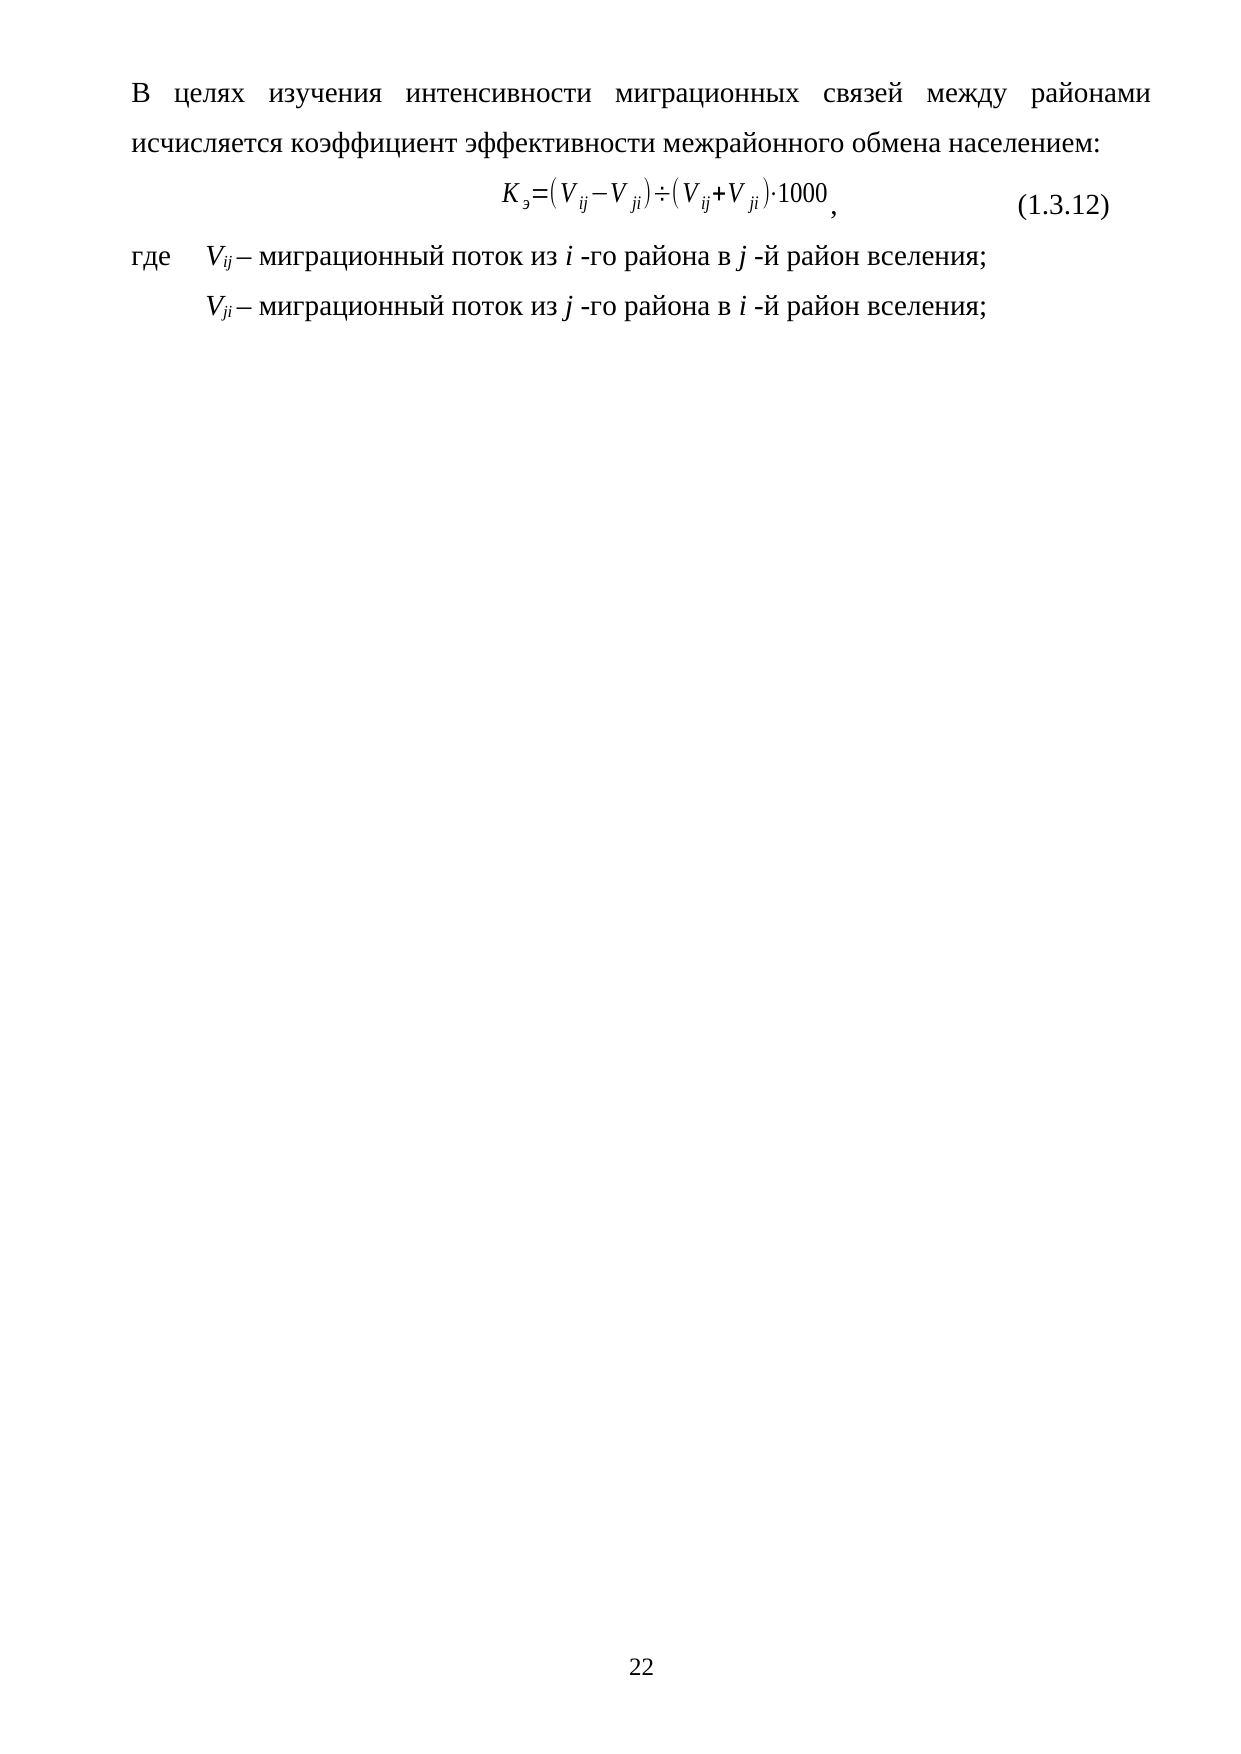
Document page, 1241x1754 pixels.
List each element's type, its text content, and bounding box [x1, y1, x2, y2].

text В целях изучения интенсивности миграционных связей между районами исчисляется коэффициент эффективности межрайонного обмена населением: [131, 75, 1152, 159]
text , (1.3.12) [131, 176, 1152, 221]
text где Vij – миграционный поток из i -го района в j -й район вселения; [131, 238, 1152, 271]
text Vji – миграционный поток из j -го района в i -й район вселения; [131, 288, 1152, 321]
